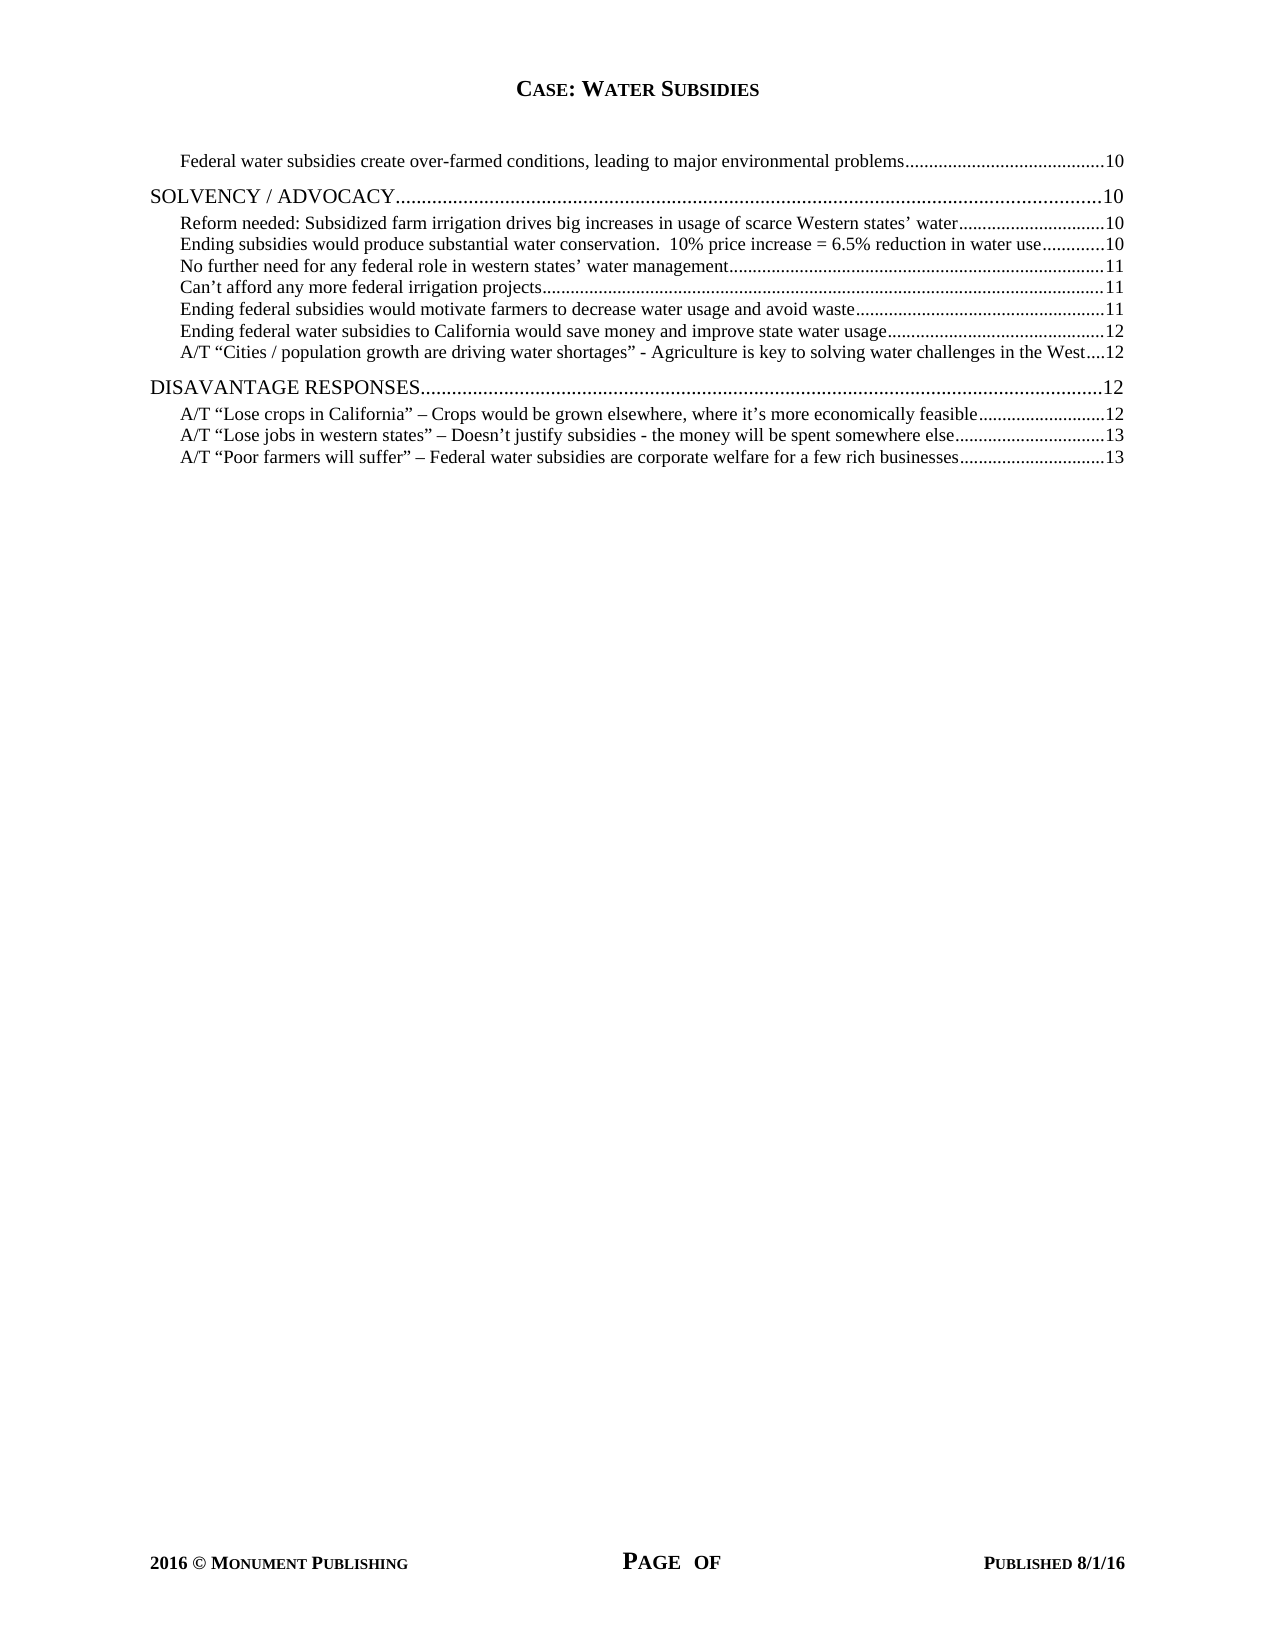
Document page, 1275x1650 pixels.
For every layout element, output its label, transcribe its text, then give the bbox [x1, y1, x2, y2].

text A/T “Poor farmers will suffer” – Federal water subsidies are corporate welfare for a few rich businesses 13 [180, 446, 1125, 467]
text Can’t afford any more federal irrigation projects 11 [180, 276, 1125, 298]
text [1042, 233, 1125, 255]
text DISAVANTAGE RESPONSES 12 [150, 375, 1125, 399]
text Ending federal water subsidies to California would save money and improve state water usage 12 [180, 319, 1125, 341]
text Ending federal subsidies would motivate farmers to decrease water usage and avoid waste 11 [856, 298, 1125, 319]
text No further need for any federal role in western states’ water management 11 [180, 255, 1125, 276]
text Reform needed: Subsidized farm irrigation drives big increases in usage of scarce Western states’ water 10 [180, 212, 1125, 233]
text A/T “Cities / population growth are driving water shortages” - Agriculture is key to solving water challenges in the West 12 [180, 341, 1125, 363]
text Federal water subsidies create over-farmed conditions, leading to major environmental problems 10 [180, 150, 1125, 172]
text A/T “Lose crops in California” – Crops would be grown elsewhere, where it’s more economically feasible 12 [180, 403, 1125, 424]
text SOLVENCY / ADVOCACY 10 [150, 184, 1125, 208]
text A/T “Lose jobs in western states” – Doesn’t justify subsidies - the money will be spent somewhere else 13 [180, 424, 1125, 446]
